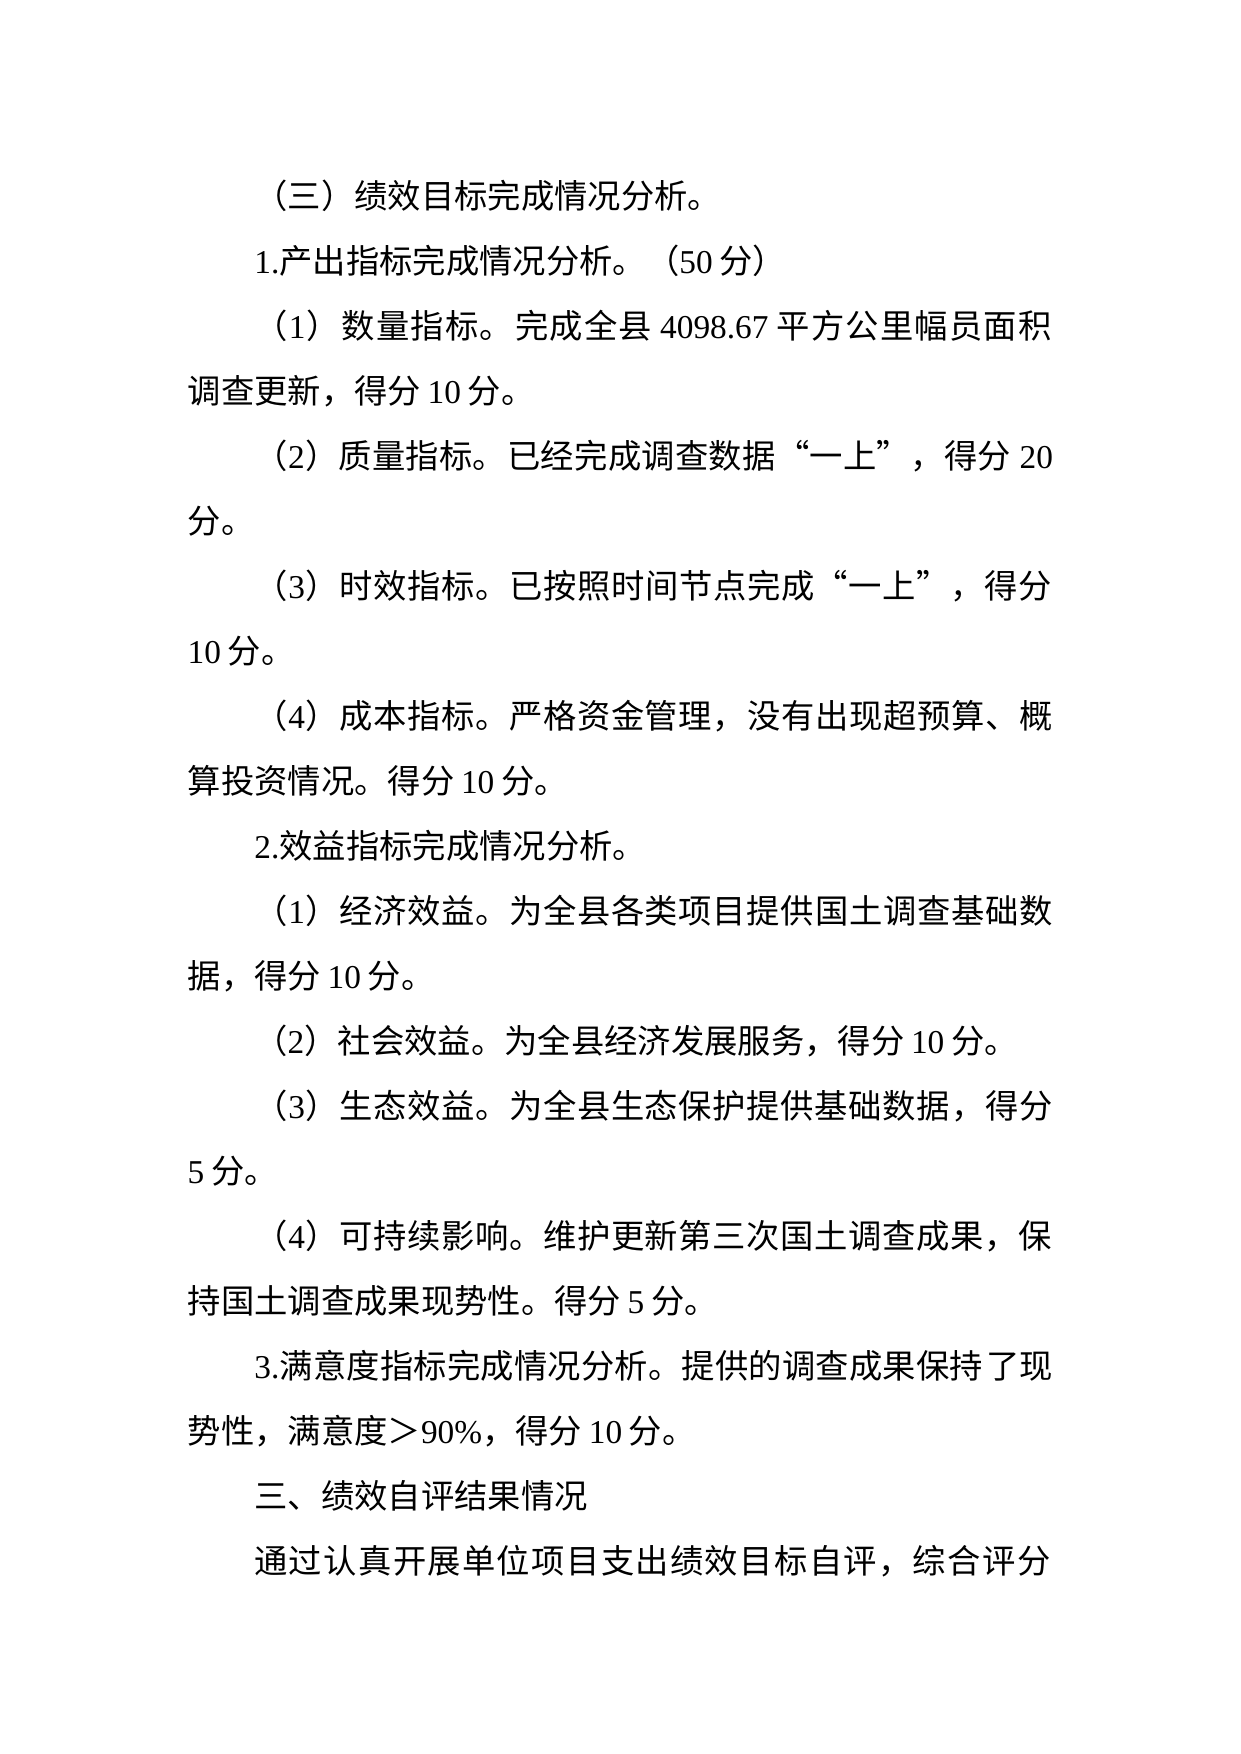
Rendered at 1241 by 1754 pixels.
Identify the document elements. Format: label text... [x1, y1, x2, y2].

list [187, 1527, 1053, 1592]
text 2.效益指标完成情况分析。 [187, 812, 1053, 877]
text （4）可持续影响。维护更新第三次国土调查成果，保持国土调查成果现势性。得分5分。 [187, 1202, 1053, 1332]
text （1）经济效益。为全县各类项目提供国土调查基础数据，得分10分。 [187, 877, 1053, 1007]
text 3.满意度指标完成情况分析。提供的调查成果保持了现势性，满意度＞90%，得分10分。 [187, 1332, 1053, 1462]
text （2）质量指标。已经完成调查数据“一上”，得分20分。 [187, 422, 1053, 552]
list 三、绩效自评结果情况 [254, 1462, 1053, 1527]
text （3）时效指标。已按照时间节点完成“一上”，得分10分。 [187, 552, 1053, 682]
text （2）社会效益。为全县经济发展服务，得分10分。 [187, 1007, 1053, 1072]
text （三）绩效目标完成情况分析。 [187, 162, 1053, 227]
text （3）生态效益。为全县生态保护提供基础数据，得分5分。 [187, 1072, 1053, 1202]
text 1.产出指标完成情况分析。（50分） [187, 227, 1053, 292]
text （1）数量指标。完成全县4098.67平方公里幅员面积调查更新，得分10分。 [187, 292, 1053, 422]
text （4）成本指标。严格资金管理，没有出现超预算、概算投资情况。得分10分。 [187, 682, 1053, 812]
